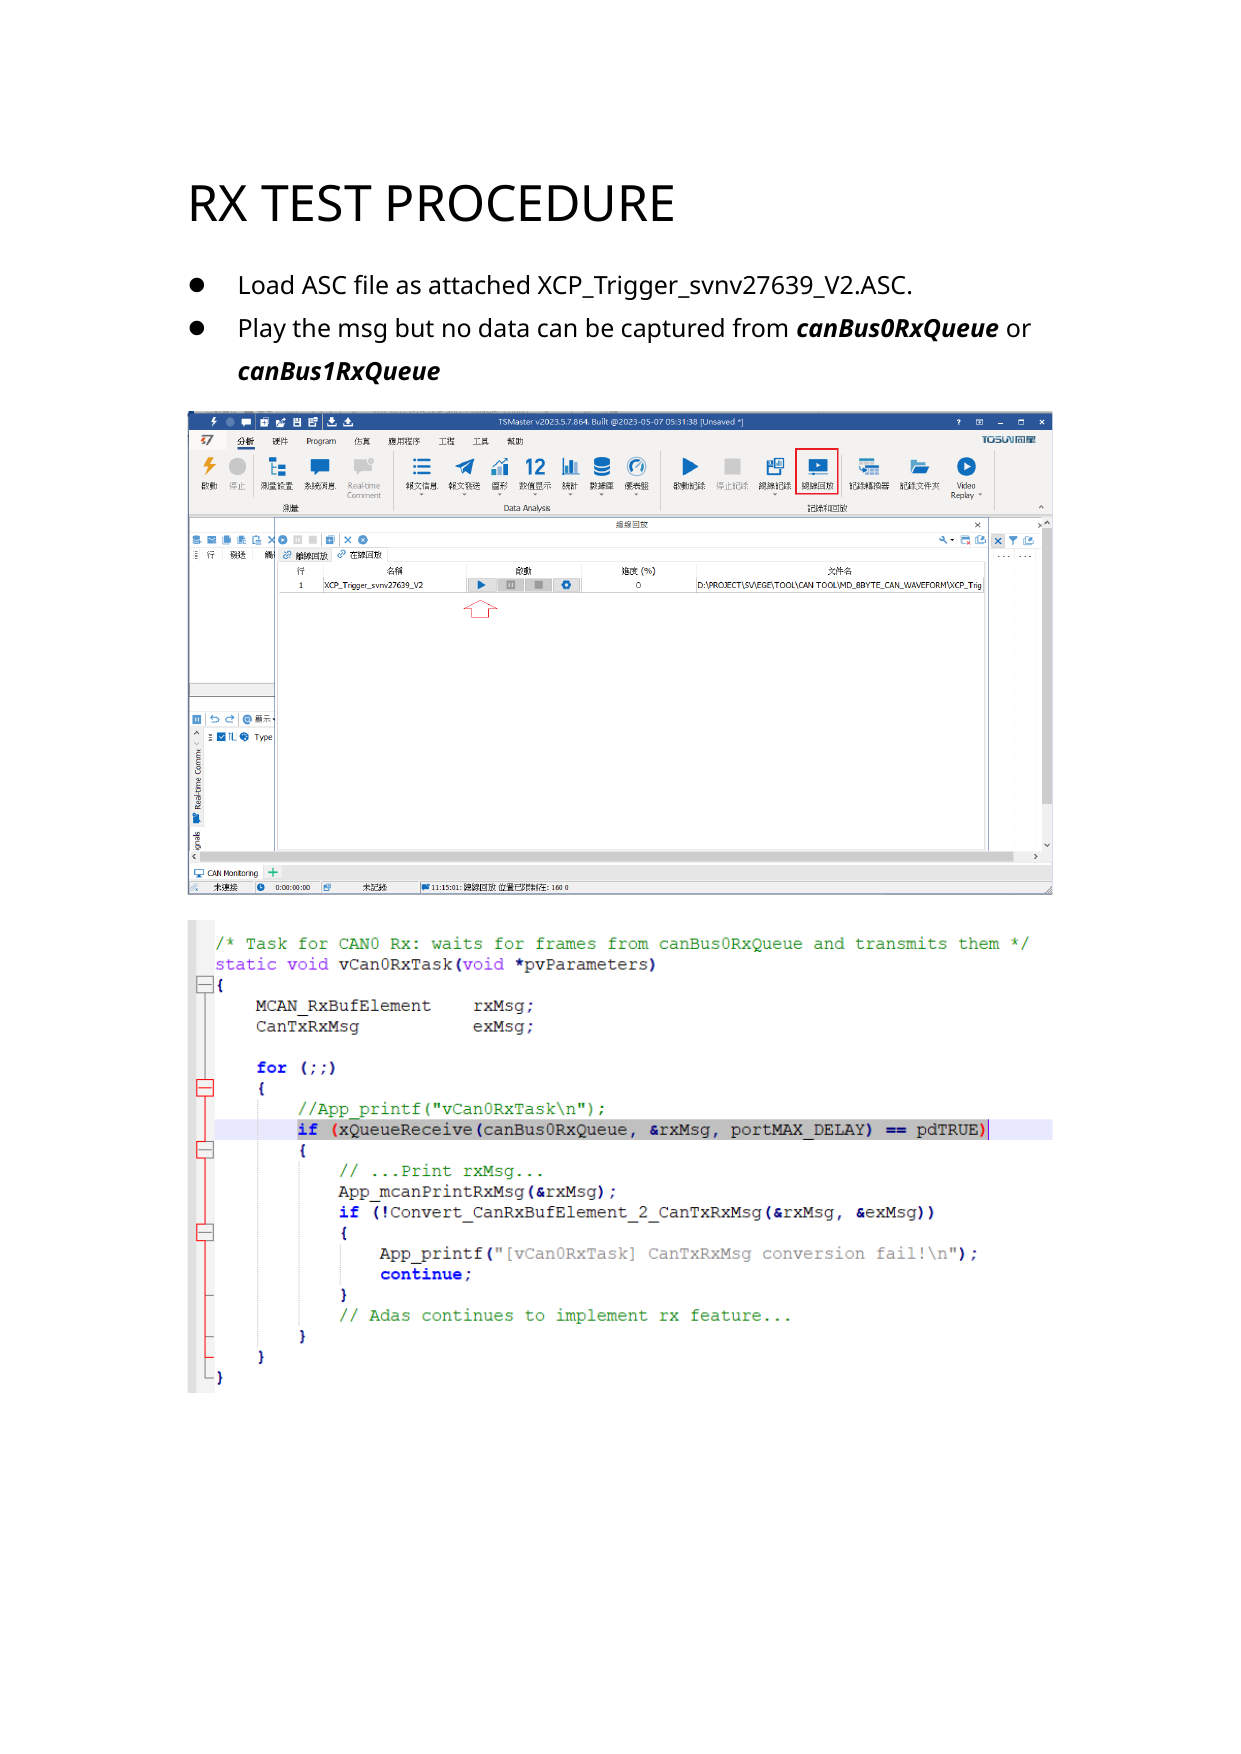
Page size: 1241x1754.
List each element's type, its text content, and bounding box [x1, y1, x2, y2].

list Load ASC file as attached XCP_Trigger_svnv27639_V2.ASC. [187, 266, 1053, 304]
list Play the msg but no data can be captured from canBus0RxQueue or canBus1RxQueue [187, 309, 1053, 389]
picture [187, 411, 1053, 895]
picture [187, 920, 1053, 1393]
text RX TEST PROCEDURE [187, 164, 1053, 239]
